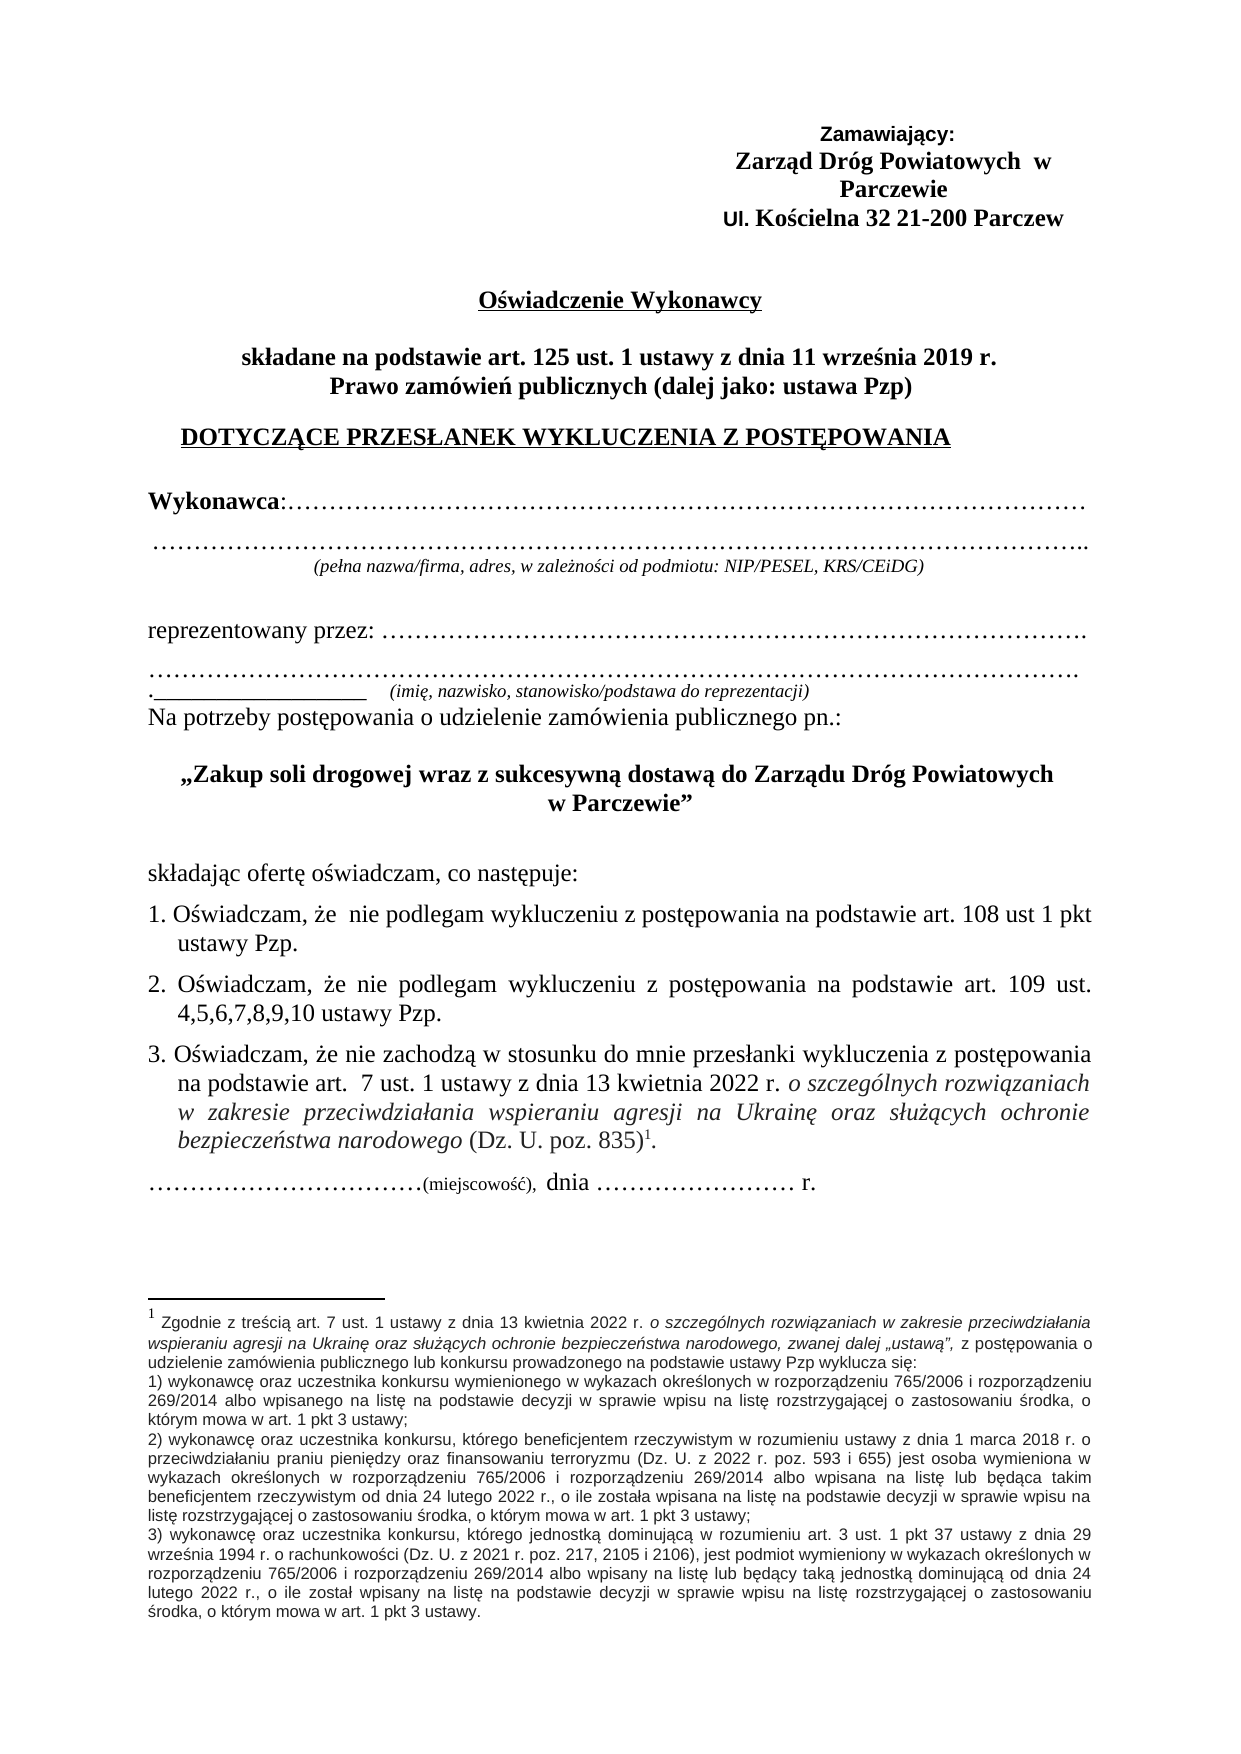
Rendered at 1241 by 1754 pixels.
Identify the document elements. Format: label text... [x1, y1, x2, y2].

text „Zakup soli drogowej wraz z sukcesywną dostawą do Zarządu Dróg Powiatowych w Parczewie” [148, 759, 1092, 817]
text 3. Oświadczam, że nie zachodzą w stosunku do mnie przesłanki wykluczenia z postępowania na podstawie art. 7 ust. 1 ustawy z dnia 13 kwietnia 2022 r. o szczególnych rozwiązaniach w zakresie przeciwdziałania wspieraniu agresji na Ukrainę oraz służących ochronie bezpieczeństwa narodowego (Dz. U. poz. 835). [148, 1039, 1092, 1154]
text ………………………………………………………………………………………………….. (pełna nazwa/firma, adres, w zależności od podmiotu: NIP/PESEL, KRS/CEiDG) [148, 526, 1092, 576]
text 1. Oświadczam, że nie podlegam wykluczeniu z postępowania na podstawie art. 108 ust 1 pkt ustawy Pzp. [148, 899, 1092, 957]
text Ul. Kościelna 32 21-200 Parczew [694, 203, 1092, 232]
text Oświadczenie Wykonawcy [148, 285, 1092, 313]
text reprezentowany przez: …………………………………………………………………………. [148, 615, 1092, 643]
text Wykonawca:…………………………………………………………………………………… [148, 486, 1092, 515]
text Prawo zamówień publicznych (dalej jako: ustawa Pzp) [286, 371, 955, 400]
text DOTYCZĄCE PRZESŁANEK WYKLUCZENIA Z POSTĘPOWANIA [148, 422, 984, 450]
text Na potrzeby postępowania o udzielenie zamówienia publicznego pn.: [148, 702, 1092, 730]
text 2. Oświadczam, że nie podlegam wykluczeniu z postępowania na podstawie art. 109 ust. 4,5,6,7,8,9,10 ustawy Pzp. [148, 969, 1092, 1027]
text składając ofertę oświadczam, co następuje: [148, 858, 1092, 887]
text składane na podstawie art. 125 ust. 1 ustawy z dnia 11 września 2019 r. [146, 342, 1093, 371]
text ………………………………………………………………………………………………….._________________ (imię, nazwisko, stanowisko/podstawa do reprezentacji) [148, 662, 1093, 701]
text ……………………………(miejscowość), dnia …………………… r. [148, 1167, 1092, 1196]
text Zamawiający: [694, 122, 1092, 146]
text Zarząd Dróg Powiatowych w Parczewie [694, 146, 1092, 203]
